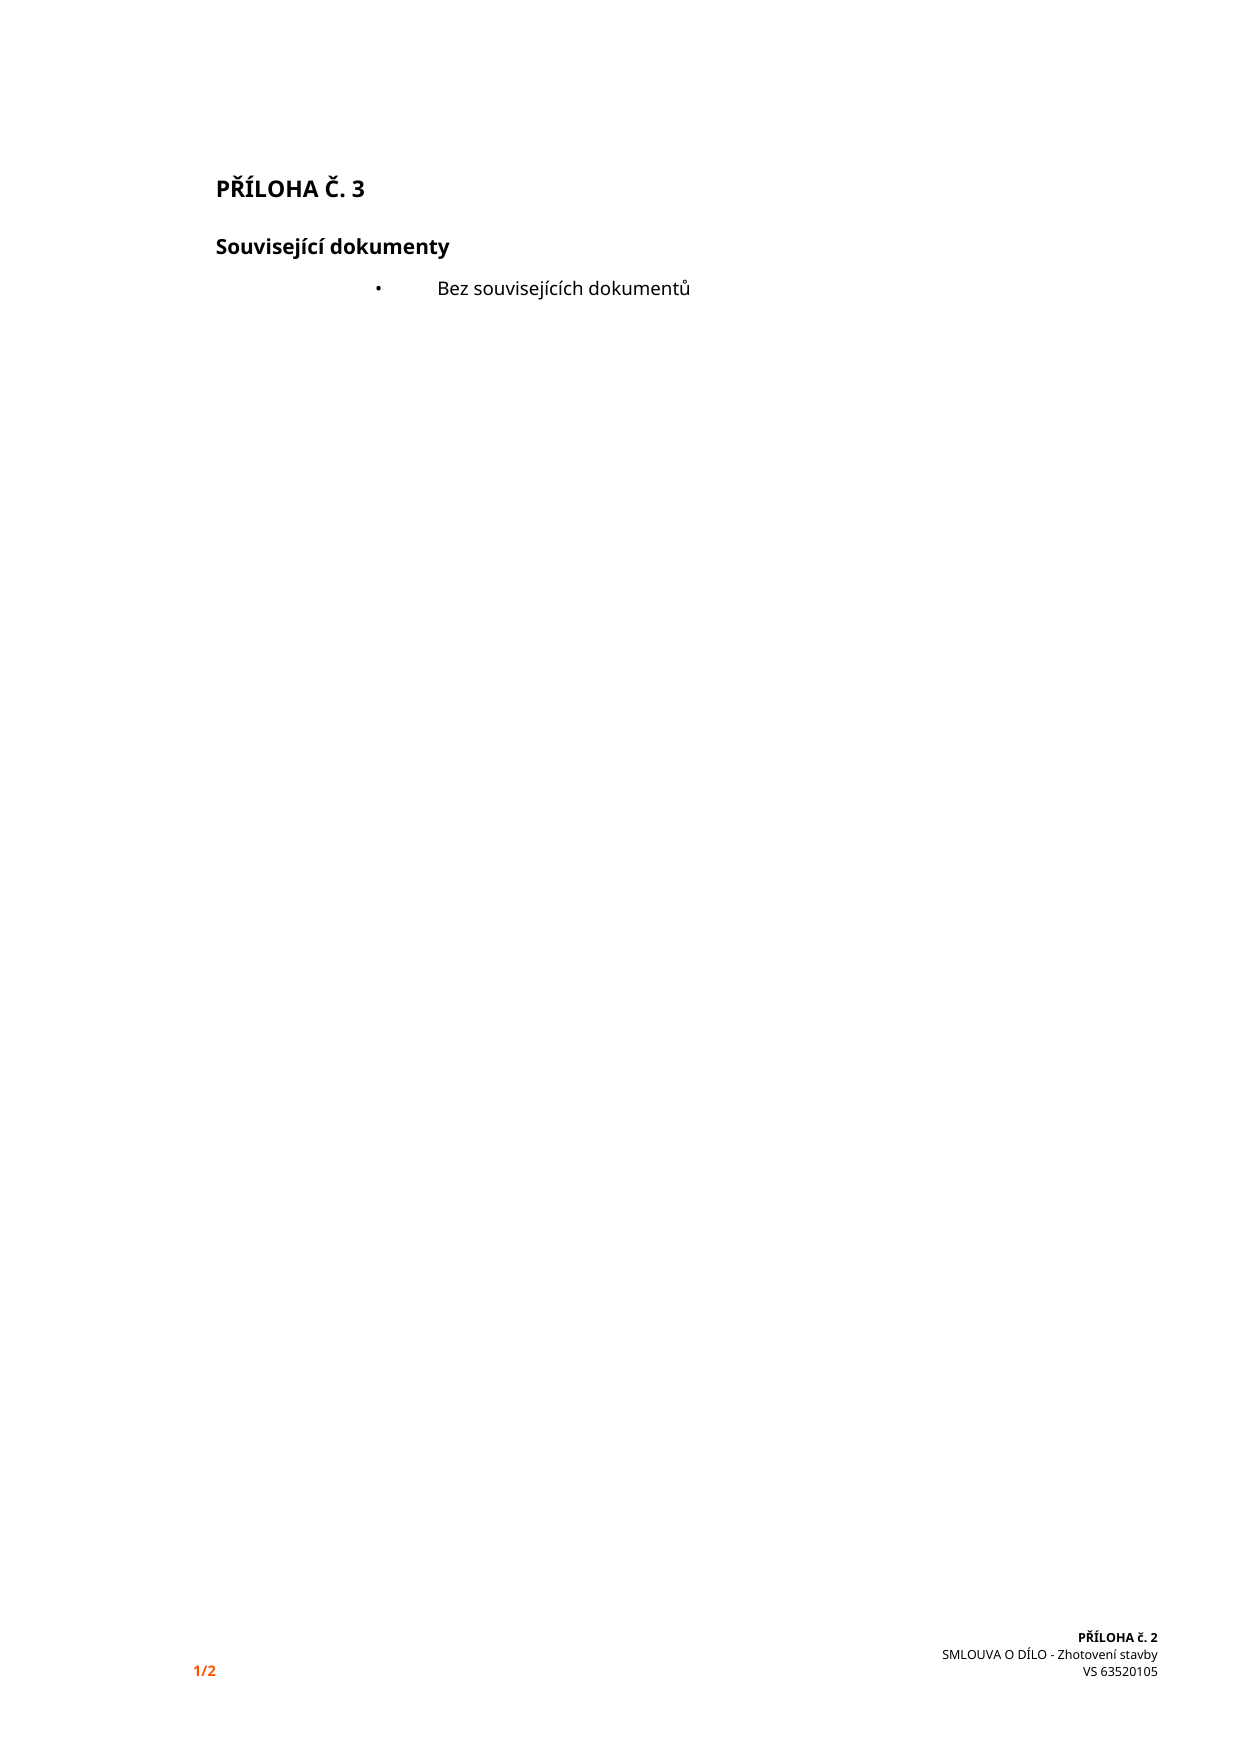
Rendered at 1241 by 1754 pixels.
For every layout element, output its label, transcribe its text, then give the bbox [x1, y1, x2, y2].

list • Bez souvisejících dokumentů [375, 276, 1093, 301]
text Související dokumenty [216, 232, 1093, 260]
text Příloha č. 3 [216, 172, 1093, 204]
